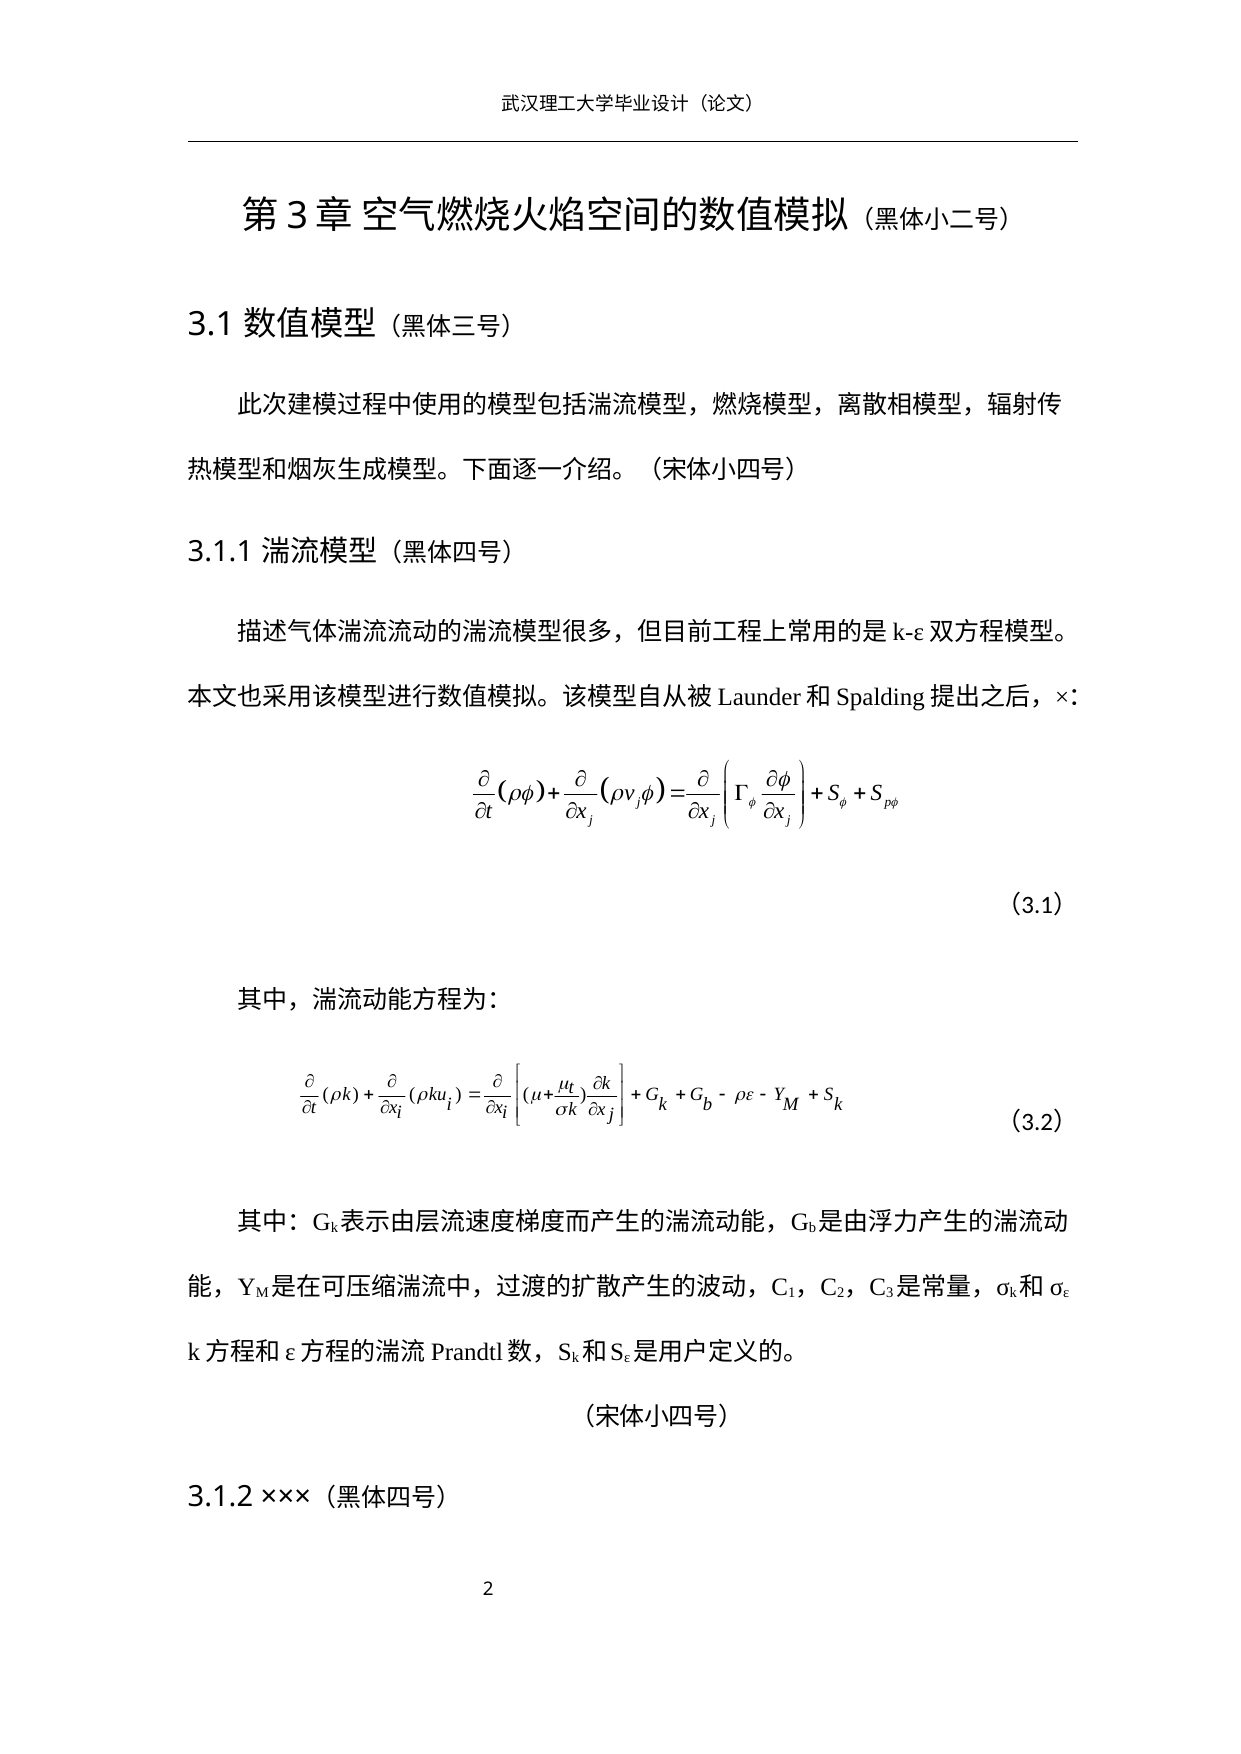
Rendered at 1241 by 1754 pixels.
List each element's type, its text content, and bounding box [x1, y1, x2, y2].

text 描述气体湍流流动的湍流模型很多，但目前工程上常用的是k-ε双方程模型。本文也采用该模型进行数值模拟。该模型自从被Launder和Spalding提出之后，×： [187, 597, 1078, 727]
text 3.1.1 湍流模型（黑体四号） [187, 516, 1078, 581]
text 其中：Gk表示由层流速度梯度而产生的湍流动能，Gb是由浮力产生的湍流动能，YM是在可压缩湍流中，过渡的扩散产生的波动，C1，C2，C3是常量，σk和σε k方程和ε方程的湍流Prandtl数，Sk和 Sε是用户定义的。 [187, 1187, 1078, 1382]
text 3.1.2 ×××（黑体四号） [187, 1463, 1078, 1528]
text 其中，湍流动能方程为： [187, 965, 1078, 1030]
text （3.1） [317, 756, 1078, 935]
text 第3章 空气燃烧火焰空间的数值模拟（黑体小二号） [187, 180, 1078, 245]
text 此次建模过程中使用的模型包括湍流模型，燃烧模型，离散相模型，辐射传热模型和烟灰生成模型。下面逐一介绍。（宋体小四号） [187, 370, 1078, 500]
text （3.2） [187, 1059, 1078, 1157]
text 3.1 数值模型（黑体三号） [187, 288, 1078, 353]
text （宋体小四号） [187, 1382, 1078, 1447]
